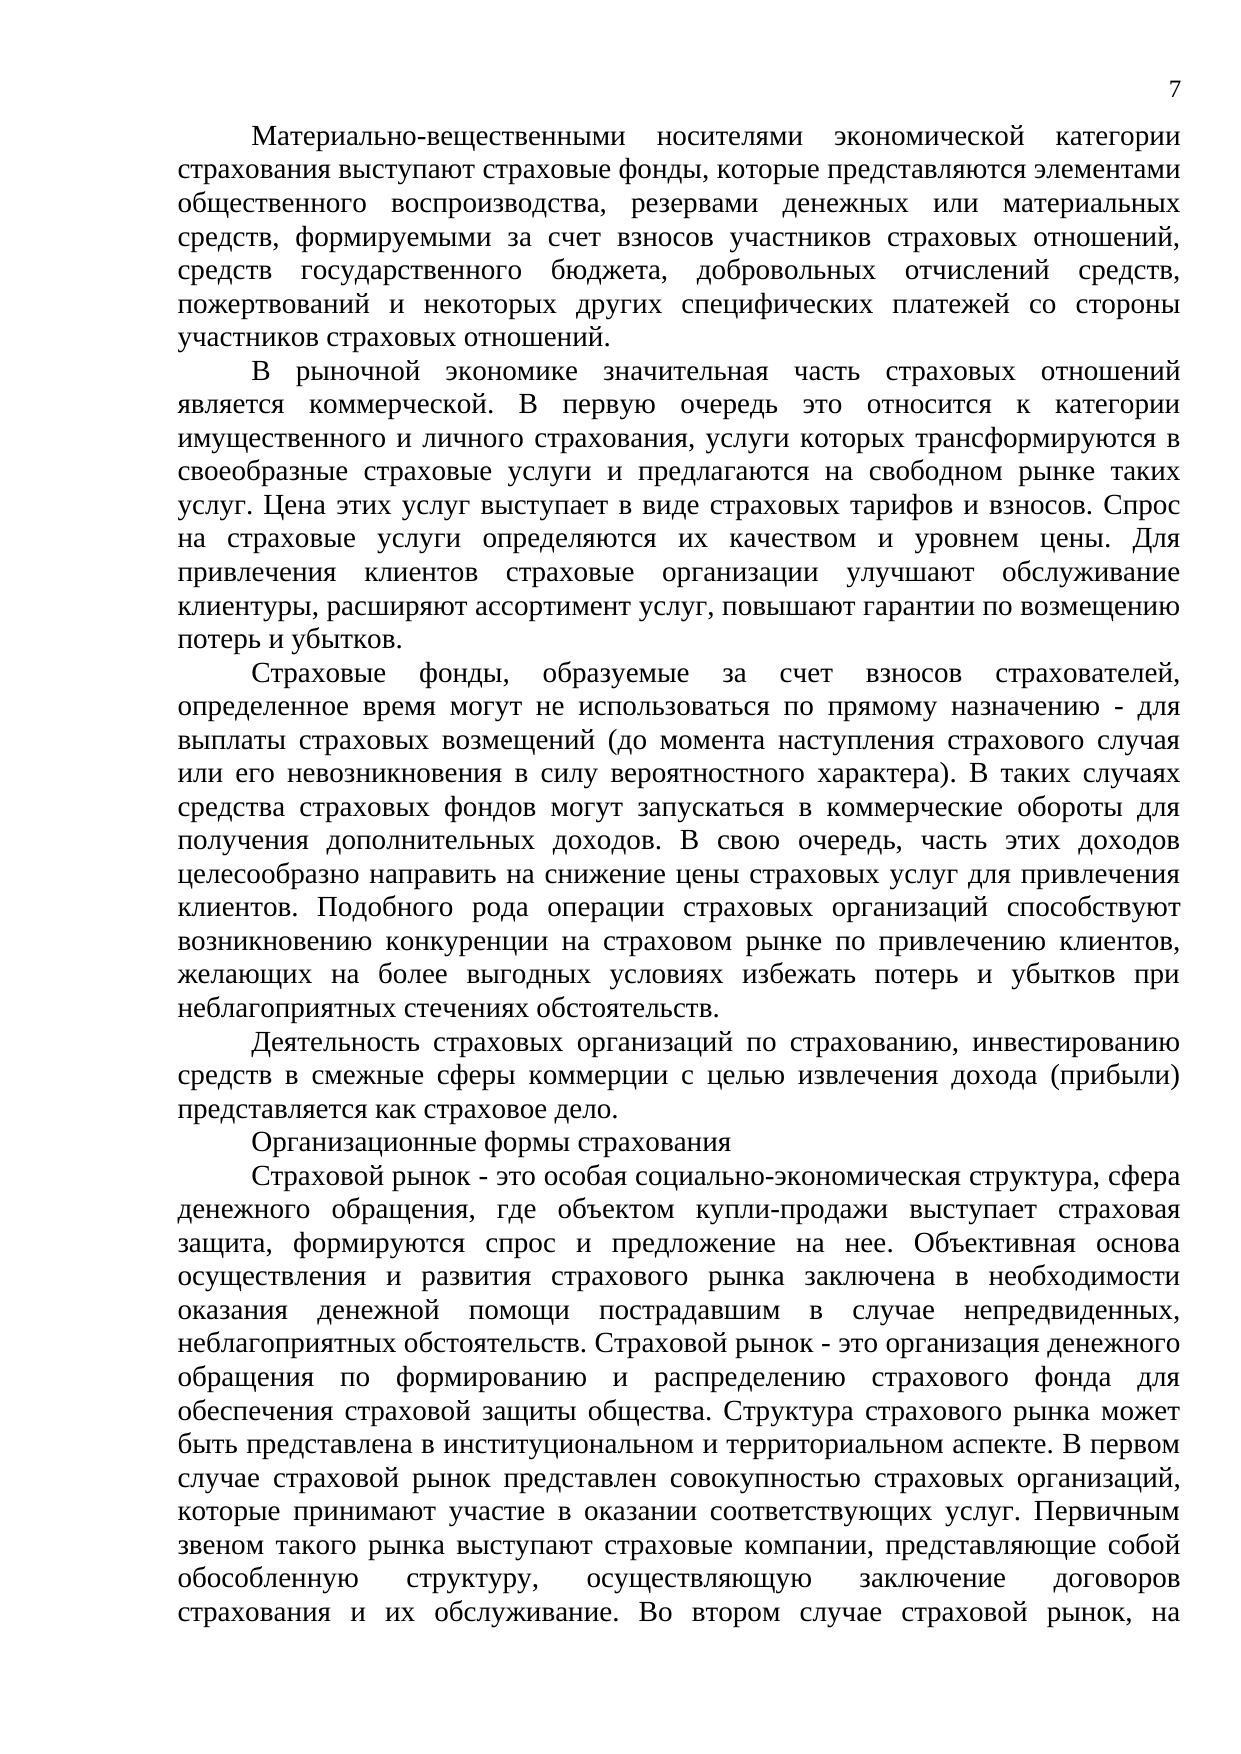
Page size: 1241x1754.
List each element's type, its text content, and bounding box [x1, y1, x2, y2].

text В рыночной экономике значительная часть страховых отношений является коммерческой. В первую очередь это относится к категории имущественного и личного страхования, услуги которых трансформируются в своеобразные страховые услуги и предлагаются на свободном рынке таких услуг. Цена этих услуг выступает в виде страховых тарифов и взносов. Спрос на страховые услуги определяются их качеством и уровнем цены. Для привлечения клиентов страховые организации улучшают обслуживание клиентуры, расширяют ассортимент услуг, повышают гарантии по возмещению потерь и убытков. [177, 353, 1181, 655]
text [177, 1158, 1181, 1627]
text Организационные формы страхования [177, 1124, 1181, 1158]
text Деятельность страховых организаций по страхованию, инвестированию средств в смежные сферы коммерции с целью извлечения дохода (прибыли) представляется как страховое дело. [177, 1024, 1181, 1124]
text Страховые фонды, образуемые за счет взносов страхователей, определенное время могут не использоваться по прямому назначению - для выплаты страховых возмещений (до момента наступления страхового случая или его невозникновения в силу вероятностного характера). В таких случаях средства страховых фондов могут запускаться в коммерческие обороты для получения дополнительных доходов. В свою очередь, часть этих доходов целесообразно направить на снижение цены страховых услуг для привлечения клиентов. Подобного рода операции страховых организаций способствуют возникновению конкуренции на страховом рынке по привлечению клиентов, желающих на более выгодных условиях избежать потерь и убытков при неблагоприятных стечениях обстоятельств. [177, 655, 1181, 1024]
text Материально-вещественными носителями экономической категории страхования выступают страховые фонды, которые представляются элементами общественного воспроизводства, резервами денежных или материальных средств, формируемыми за счет взносов участников страховых отношений, средств государственного бюджета, добровольных отчислений средств, пожертвований и некоторых других специфических платежей со стороны участников страховых отношений. [177, 118, 1181, 353]
